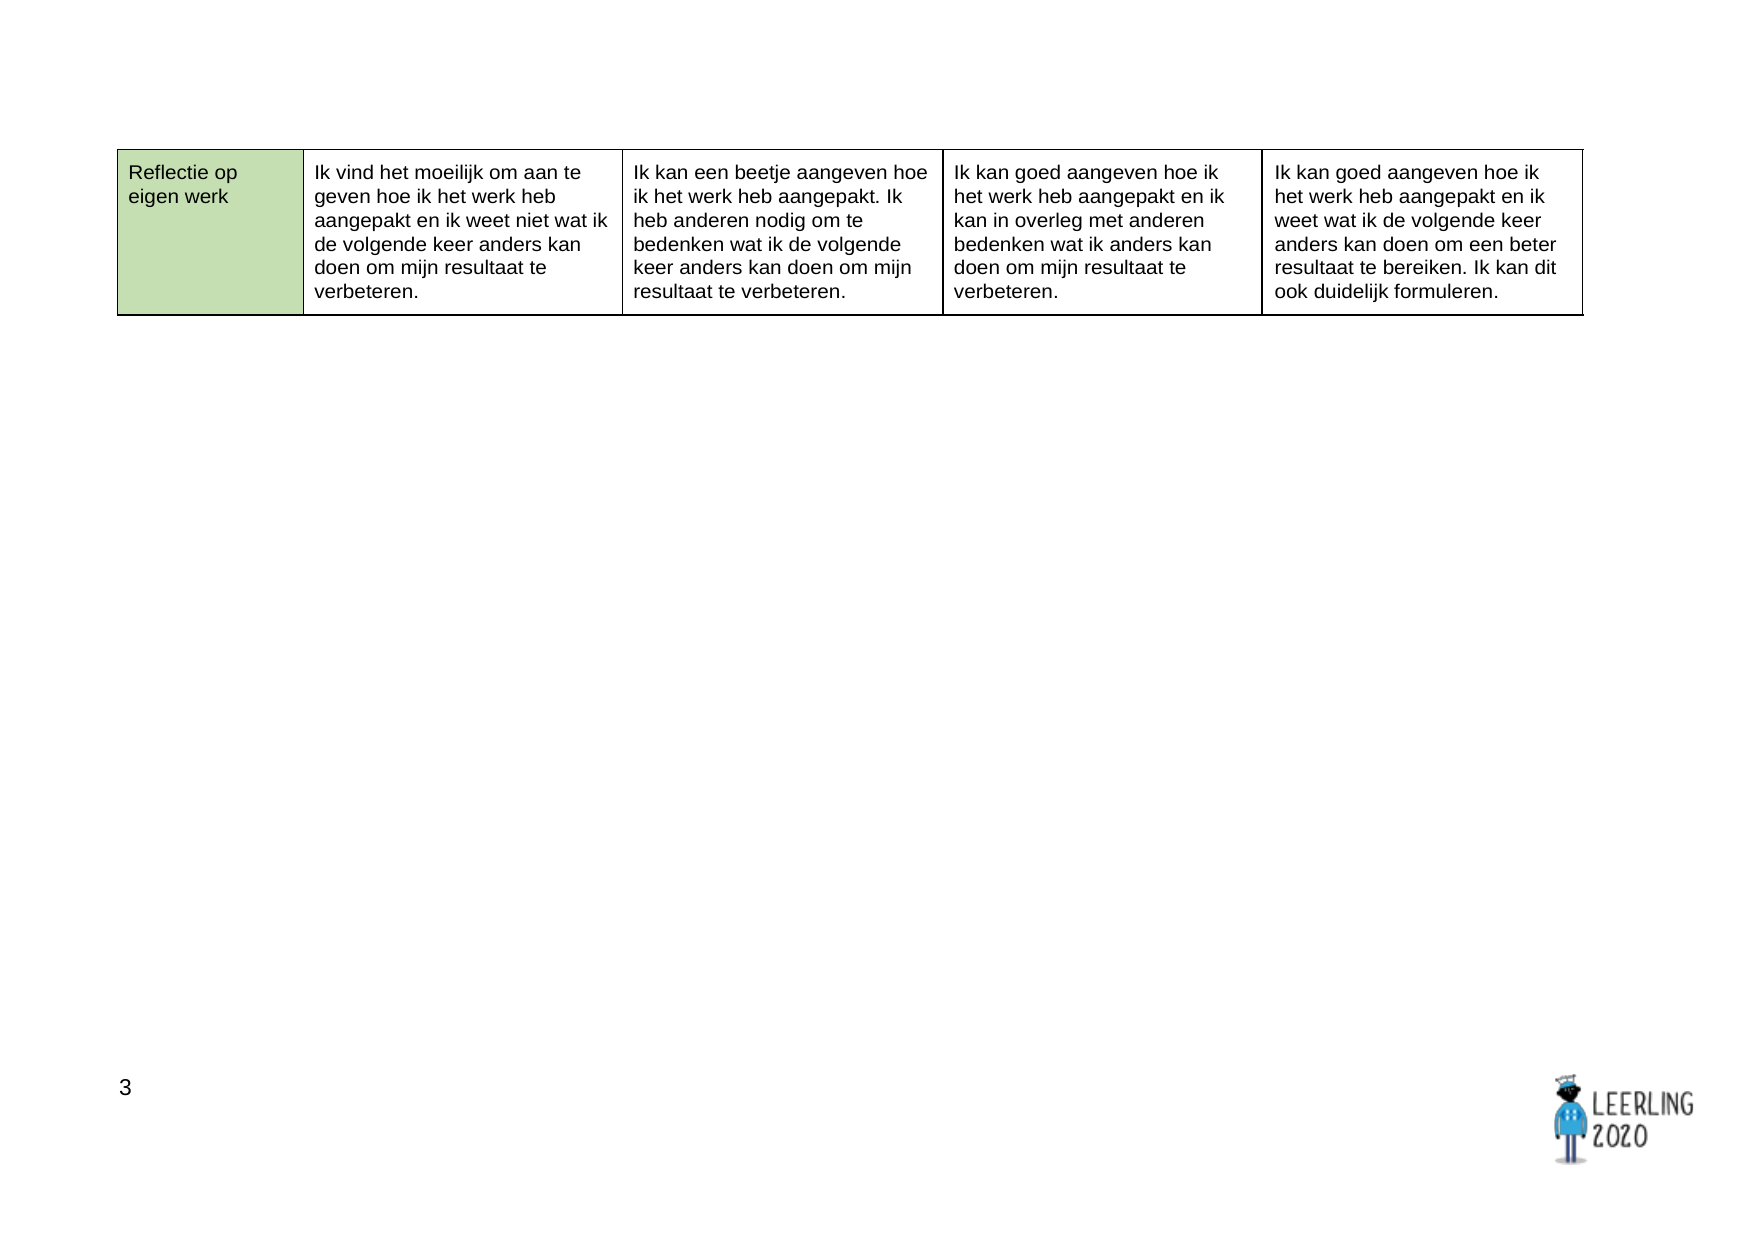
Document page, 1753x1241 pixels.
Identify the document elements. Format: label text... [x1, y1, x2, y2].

table_header Ik vind het moeilijk om aan te geven hoe ik het werk heb aangepakt en ik weet niet wat ik de volgende keer anders kan doen om mijn resultaat te verbeteren. [304, 150, 622, 314]
table_header Ik kan een beetje aangeven hoe ik het werk heb aangepakt. Ik heb anderen nodig om te bedenken wat ik de volgende keer anders kan doen om mijn resultaat te verbeteren. [623, 150, 942, 314]
table_header Ik kan goed aangeven hoe ik het werk heb aangepakt en ik weet wat ik de volgende keer anders kan doen om een beter resultaat te bereiken. Ik kan dit ook duidelijk formuleren. [1263, 150, 1582, 314]
picture [1554, 1074, 1694, 1165]
table_header Reflectie op eigen werk [118, 150, 303, 314]
table_header Ik kan goed aangeven hoe ik het werk heb aangepakt en ik kan in overleg met anderen bedenken wat ik anders kan doen om mijn resultaat te verbeteren. [944, 150, 1261, 314]
